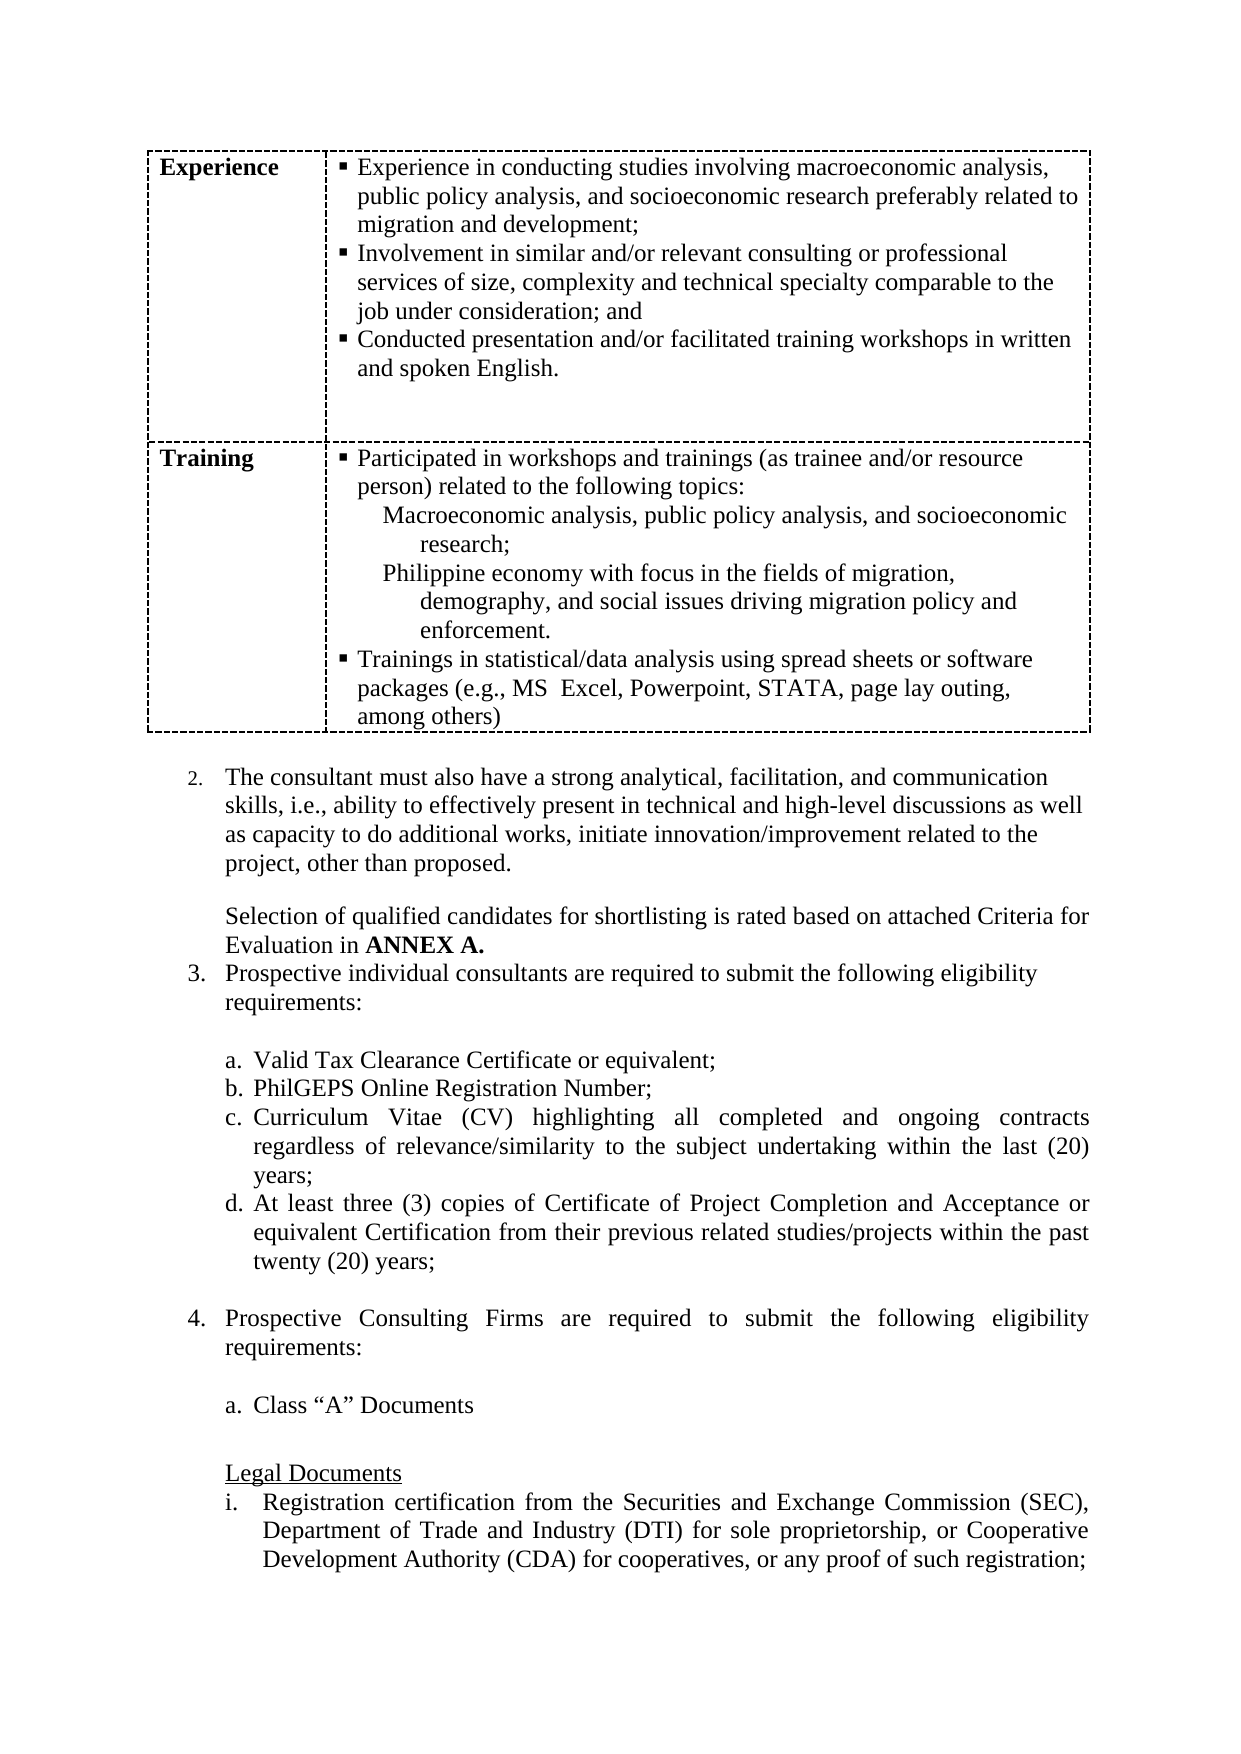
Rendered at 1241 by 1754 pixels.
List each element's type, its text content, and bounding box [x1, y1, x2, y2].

table_cell Experience [148, 150, 326, 441]
table_cell Participated in workshops and trainings (as trainee and/or resource person) related to the following topics: Macroeconomic analysis, public policy analysis, and socioeconomic research; Philippine economy with focus in the fields of migration, demography, and social issues driving migration policy and enforcement. Trainings in statistical/data analysis using spread sheets or software packages (e.g., MS Excel, Powerpoint, STATA, page lay outing, among others) [326, 441, 1090, 731]
list Class “A” Documents [225, 1390, 1090, 1418]
text Legal Documents [225, 1458, 1090, 1487]
list PhilGEPS Online Registration Number; [225, 1073, 1090, 1102]
list Prospective Consulting Firms are required to submit the following eligibility requirements: [187, 1303, 1090, 1361]
list Prospective individual consultants are required to submit the following eligibility requirements: [187, 958, 1090, 1016]
list Valid Tax Clearance Certificate or equivalent; [225, 1045, 1090, 1073]
list At least three (3) copies of Certificate of Project Completion and Acceptance or equivalent Certification from their previous related studies/projects within the past twenty (20) years; [225, 1188, 1090, 1275]
list Curriculum Vitae (CV) highlighting all completed and ongoing contracts regardless of relevance/similarity to the subject undertaking within the last (20) years; [225, 1102, 1090, 1188]
list Registration certification from the Securities and Exchange Commission (SEC), Department of Trade and Industry (DTI) for sole proprietorship, or Cooperative Development Authority (CDA) for cooperatives, or any proof of such registration; [225, 1487, 1090, 1573]
text Selection of qualified candidates for shortlisting is rated based on attached Criteria for Evaluation in ANNEX A. [225, 901, 1090, 958]
list The consultant must also have a strong analytical, facilitation, and communication skills, i.e., ability to effectively present in technical and high-level discussions as well as capacity to do additional works, initiate innovation/improvement related to the project, other than proposed. [187, 762, 1087, 877]
table_cell Experience in conducting studies involving macroeconomic analysis, public policy analysis, and socioeconomic research preferably related to migration and development; Involvement in similar and/or relevant consulting or professional services of size, complexity and technical specialty comparable to the job under consideration; and Conducted presentation and/or facilitated training workshops in written and spoken English. [326, 150, 1090, 441]
table_cell Training [148, 441, 326, 731]
